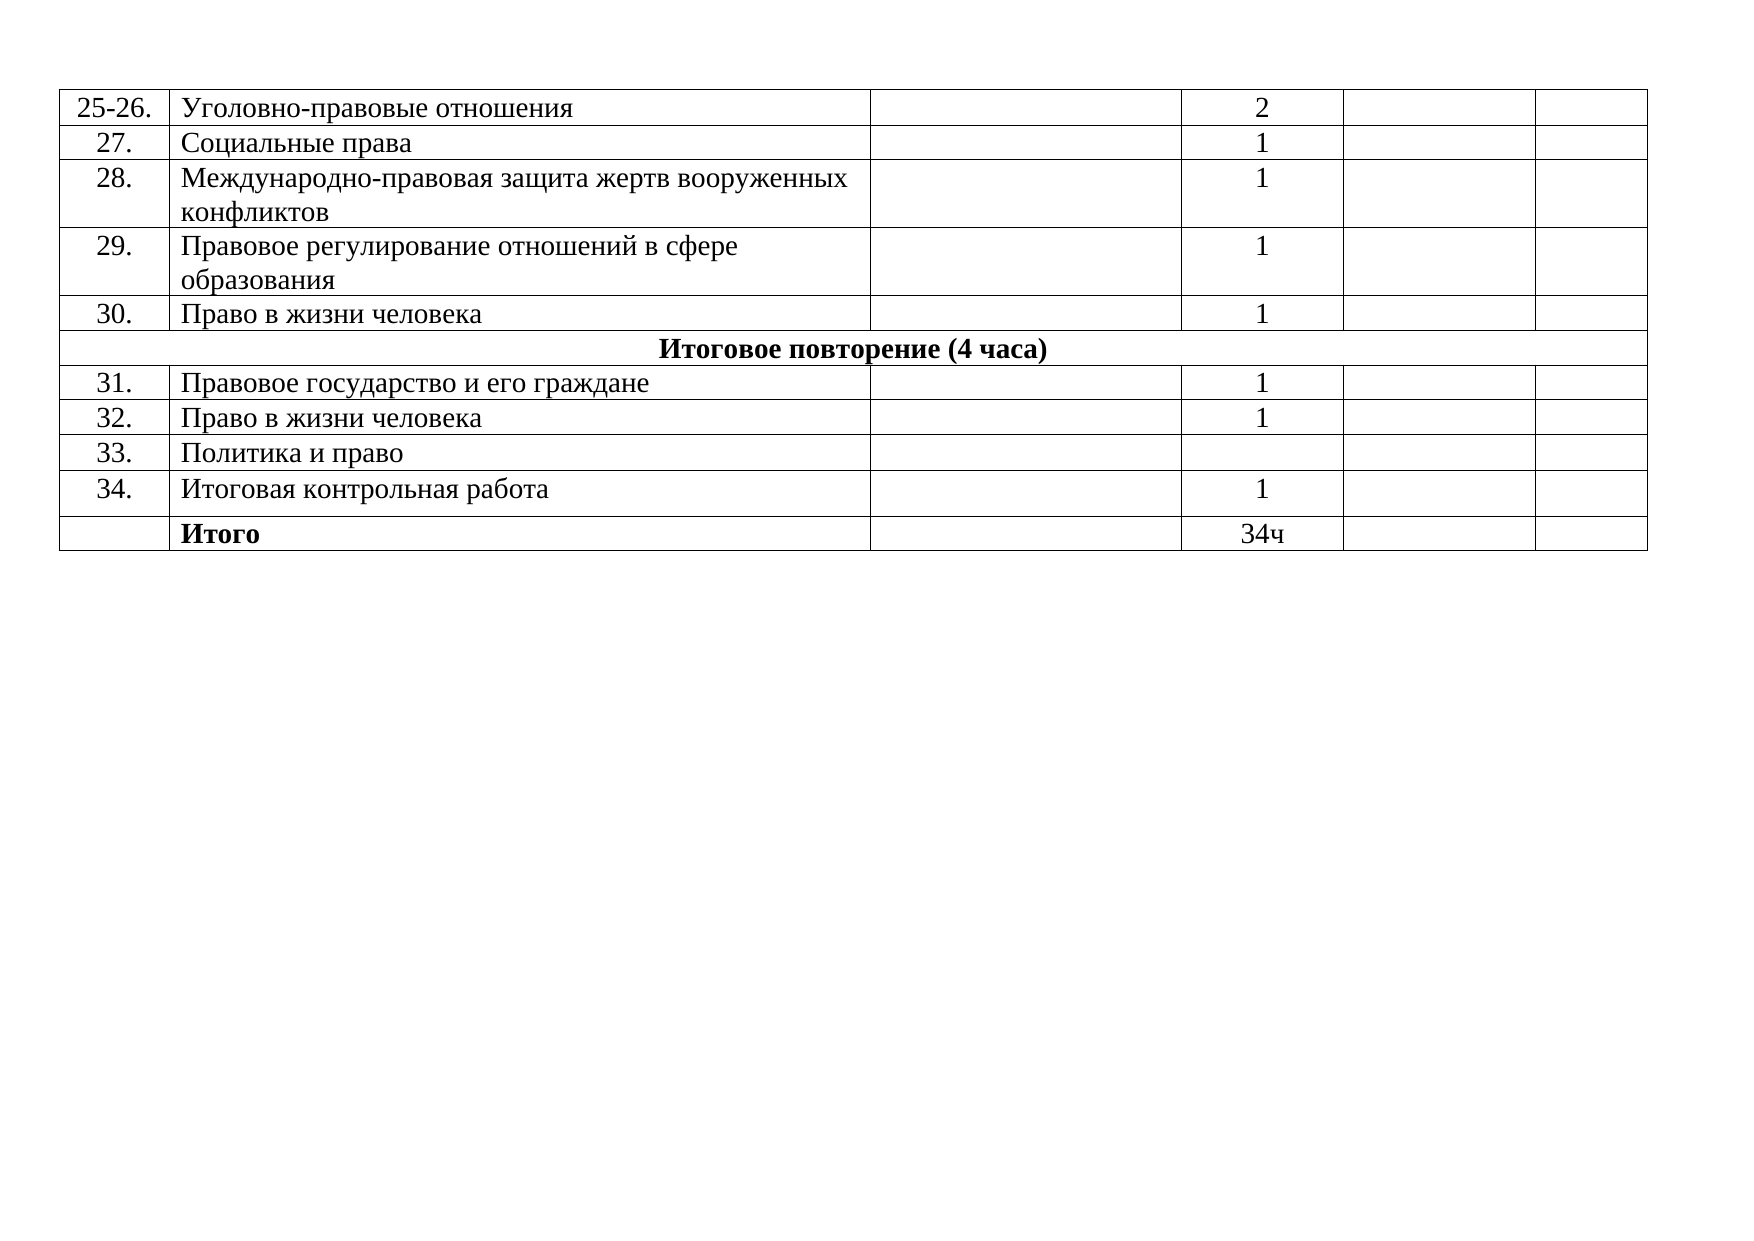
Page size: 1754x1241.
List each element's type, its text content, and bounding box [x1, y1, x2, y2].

table_cell Итоговое повторение (4 часа) [60, 331, 1647, 364]
table_cell Право в жизни человека [170, 400, 870, 434]
table_cell [871, 471, 1181, 516]
table_cell [1344, 366, 1535, 399]
table_cell Правовое регулирование отношений в сфере образования [170, 228, 870, 295]
table_cell [871, 228, 1181, 295]
table_cell [1344, 90, 1535, 124]
table_cell Политика и право [170, 435, 870, 470]
table_cell [871, 366, 1181, 399]
table_cell [1344, 517, 1535, 550]
table_cell [1536, 126, 1647, 159]
table_cell Итоговая контрольная работа [170, 471, 870, 516]
table_cell 28. [60, 160, 169, 227]
table_cell [871, 90, 1181, 124]
table_cell [1536, 160, 1647, 227]
table_cell 1 [1182, 366, 1343, 399]
table_cell 33. [60, 435, 169, 470]
table_cell [1344, 296, 1535, 330]
table_cell [1536, 435, 1647, 470]
table_cell [60, 517, 169, 550]
table_cell [1344, 228, 1535, 295]
table_cell 1 [1182, 160, 1343, 227]
table_cell [1182, 435, 1343, 470]
table_cell Международно-правовая защита жертв вооруженных конфликтов [170, 160, 870, 227]
table_cell 29. [60, 228, 169, 295]
table_cell [1344, 471, 1535, 516]
table_cell [871, 296, 1181, 330]
table_cell 1 [1182, 296, 1343, 330]
table_cell [1344, 126, 1535, 159]
table_cell 1 [1182, 471, 1343, 516]
table_cell [1344, 160, 1535, 227]
table_cell 34ч [1182, 517, 1343, 550]
table_cell [1536, 400, 1647, 434]
table_cell 1 [1182, 126, 1343, 159]
table_cell Итого [170, 517, 870, 550]
table_cell [871, 435, 1181, 470]
table_cell Социальные права [170, 126, 870, 159]
table_cell Право в жизни человека [170, 296, 870, 330]
table_cell 1 [1182, 228, 1343, 295]
table_cell 27. [60, 126, 169, 159]
table_cell 32. [60, 400, 169, 434]
table_cell [1536, 517, 1647, 550]
table_cell [871, 160, 1181, 227]
table_cell 34. [60, 471, 169, 516]
table_cell Правовое государство и его граждане [170, 366, 870, 399]
table_cell [871, 517, 1181, 550]
table_cell [1536, 471, 1647, 516]
table_cell 1 [1182, 400, 1343, 434]
table_cell 30. [60, 296, 169, 330]
table_cell 31. [60, 366, 169, 399]
table_cell [1536, 228, 1647, 295]
table_cell [871, 400, 1181, 434]
table_cell Уголовно-правовые отношения [170, 90, 870, 124]
table_cell [1536, 296, 1647, 330]
table_cell 25-26. [60, 90, 169, 124]
table_cell [1536, 90, 1647, 124]
table_cell 2 [1182, 90, 1343, 124]
table_cell [1344, 435, 1535, 470]
table_cell [1344, 400, 1535, 434]
table_cell [1536, 366, 1647, 399]
table_cell [871, 126, 1181, 159]
